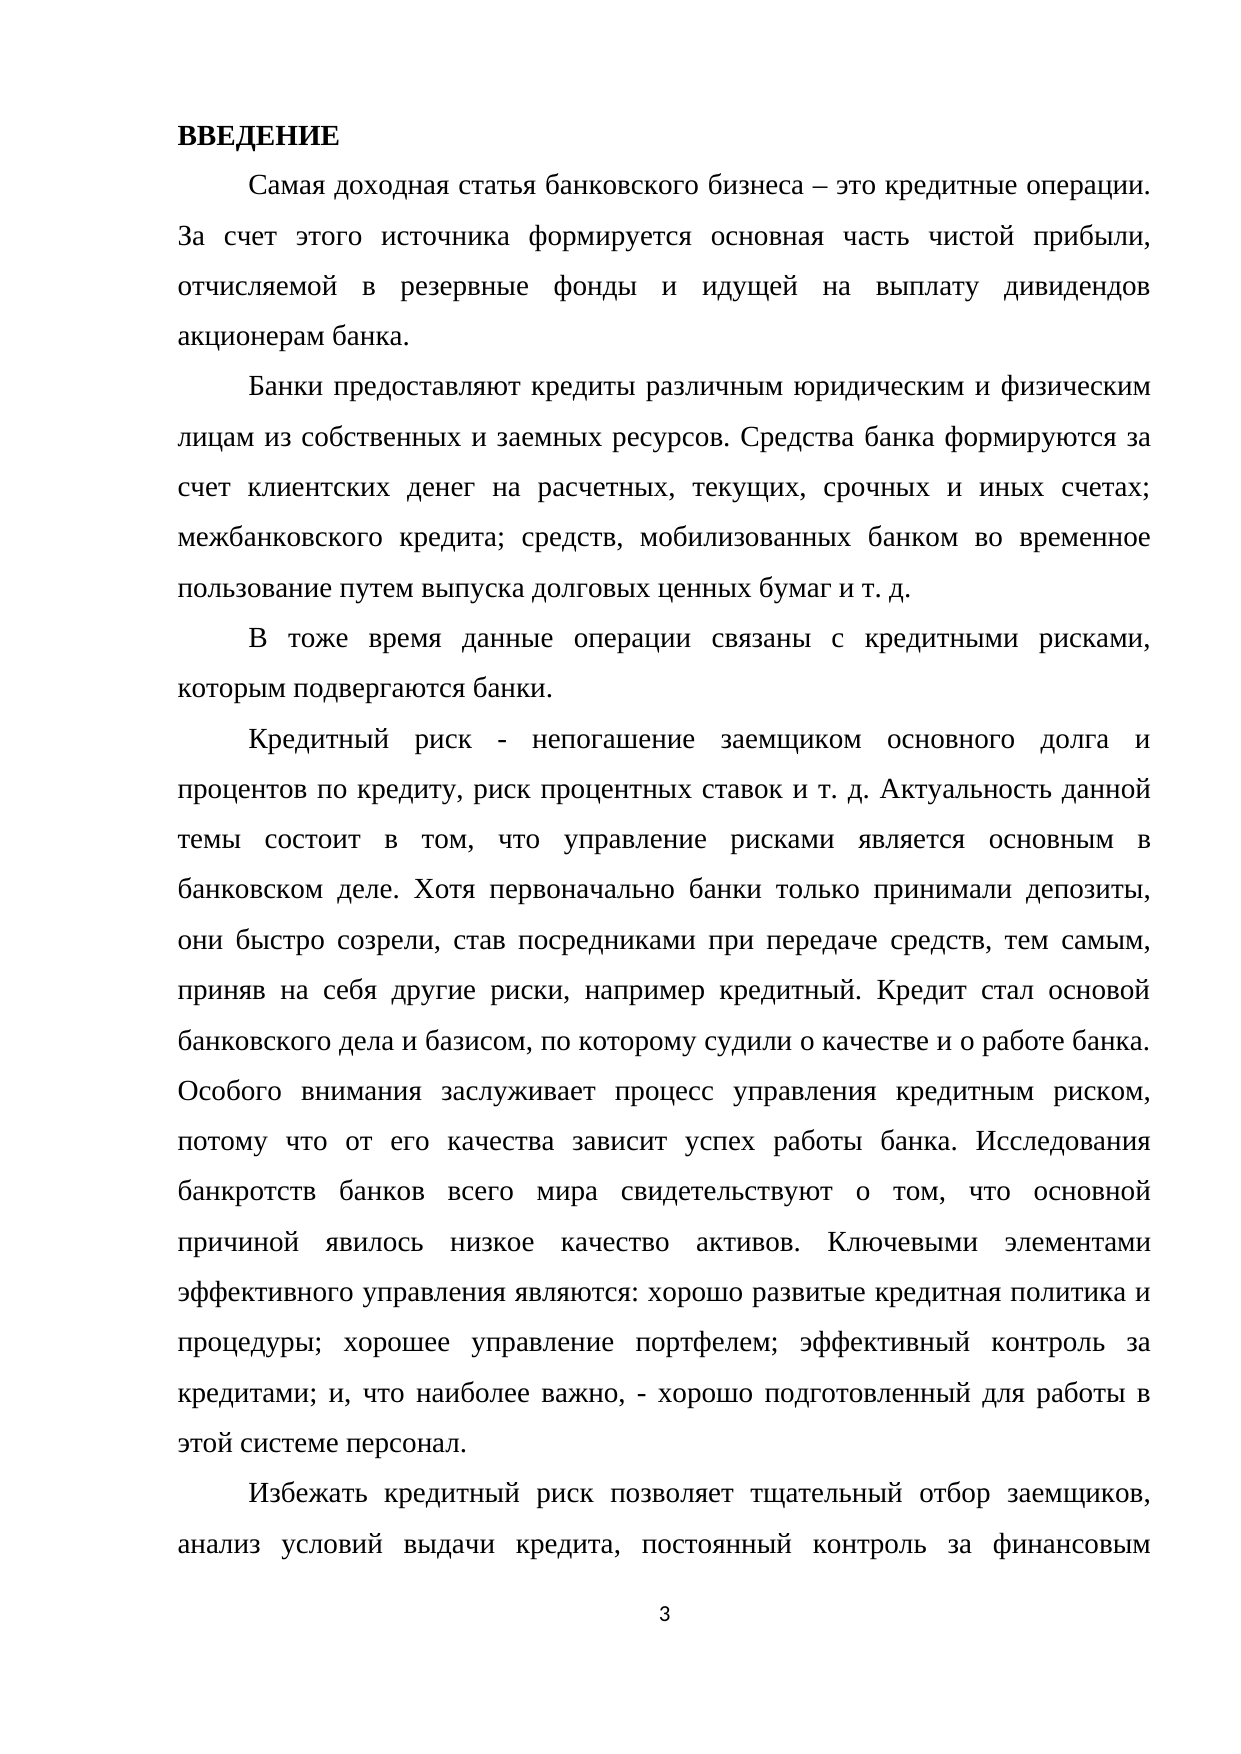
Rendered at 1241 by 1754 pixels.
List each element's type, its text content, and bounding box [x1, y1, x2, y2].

list ВВЕДЕНИЕ [177, 118, 1152, 152]
text В тоже время данные операции связаны с кредитными рисками, которым подвергаются банки. [177, 620, 1152, 704]
text Самая доходная статья банковского бизнеса – это кредитные операции. За счет этого источника формируется основная часть чистой прибыли, отчисляемой в резервные фонды и идущей на выплату дивидендов акционерам банка. [177, 167, 1152, 352]
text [177, 1475, 1152, 1559]
text Банки предоставляют кредиты различным юридическим и физическим лицам из собственных и заемных ресурсов. Средства банка формируются за счет клиентских денег на расчетных, текущих, срочных и иных счетах; межбанковского кредита; средств, мобилизованных банком во временное пользование путем выпуска долговых ценных бумаг и т. д. [177, 368, 1152, 603]
text Кредитный риск - непогашение заемщиком основного долга и процентов по кредиту, риск процентных ставок и т. д. Актуальность данной темы состоит в том, что управление рисками является основным в банковском деле. Хотя первоначально банки только принимали депозиты, они быстро созрели, став посредниками при передаче средств, тем самым, приняв на себя другие риски, например кредитный. Кредит стал основой банковского дела и базисом, по которому судили о качестве и о работе банка. Особого внимания заслуживает процесс управления кредитным риском, потому что от его качества зависит успех работы банка. Исследования банкротств банков всего мира свидетельствуют о том, что основной причиной явилось низкое качество активов. Ключевыми элементами эффективного управления являются: хорошо развитые кредитная политика и процедуры; хорошее управление портфелем; эффективный контроль за кредитами; и, что наиболее важно, - хорошо подготовленный для работы в этой системе персонал. [177, 721, 1152, 1459]
